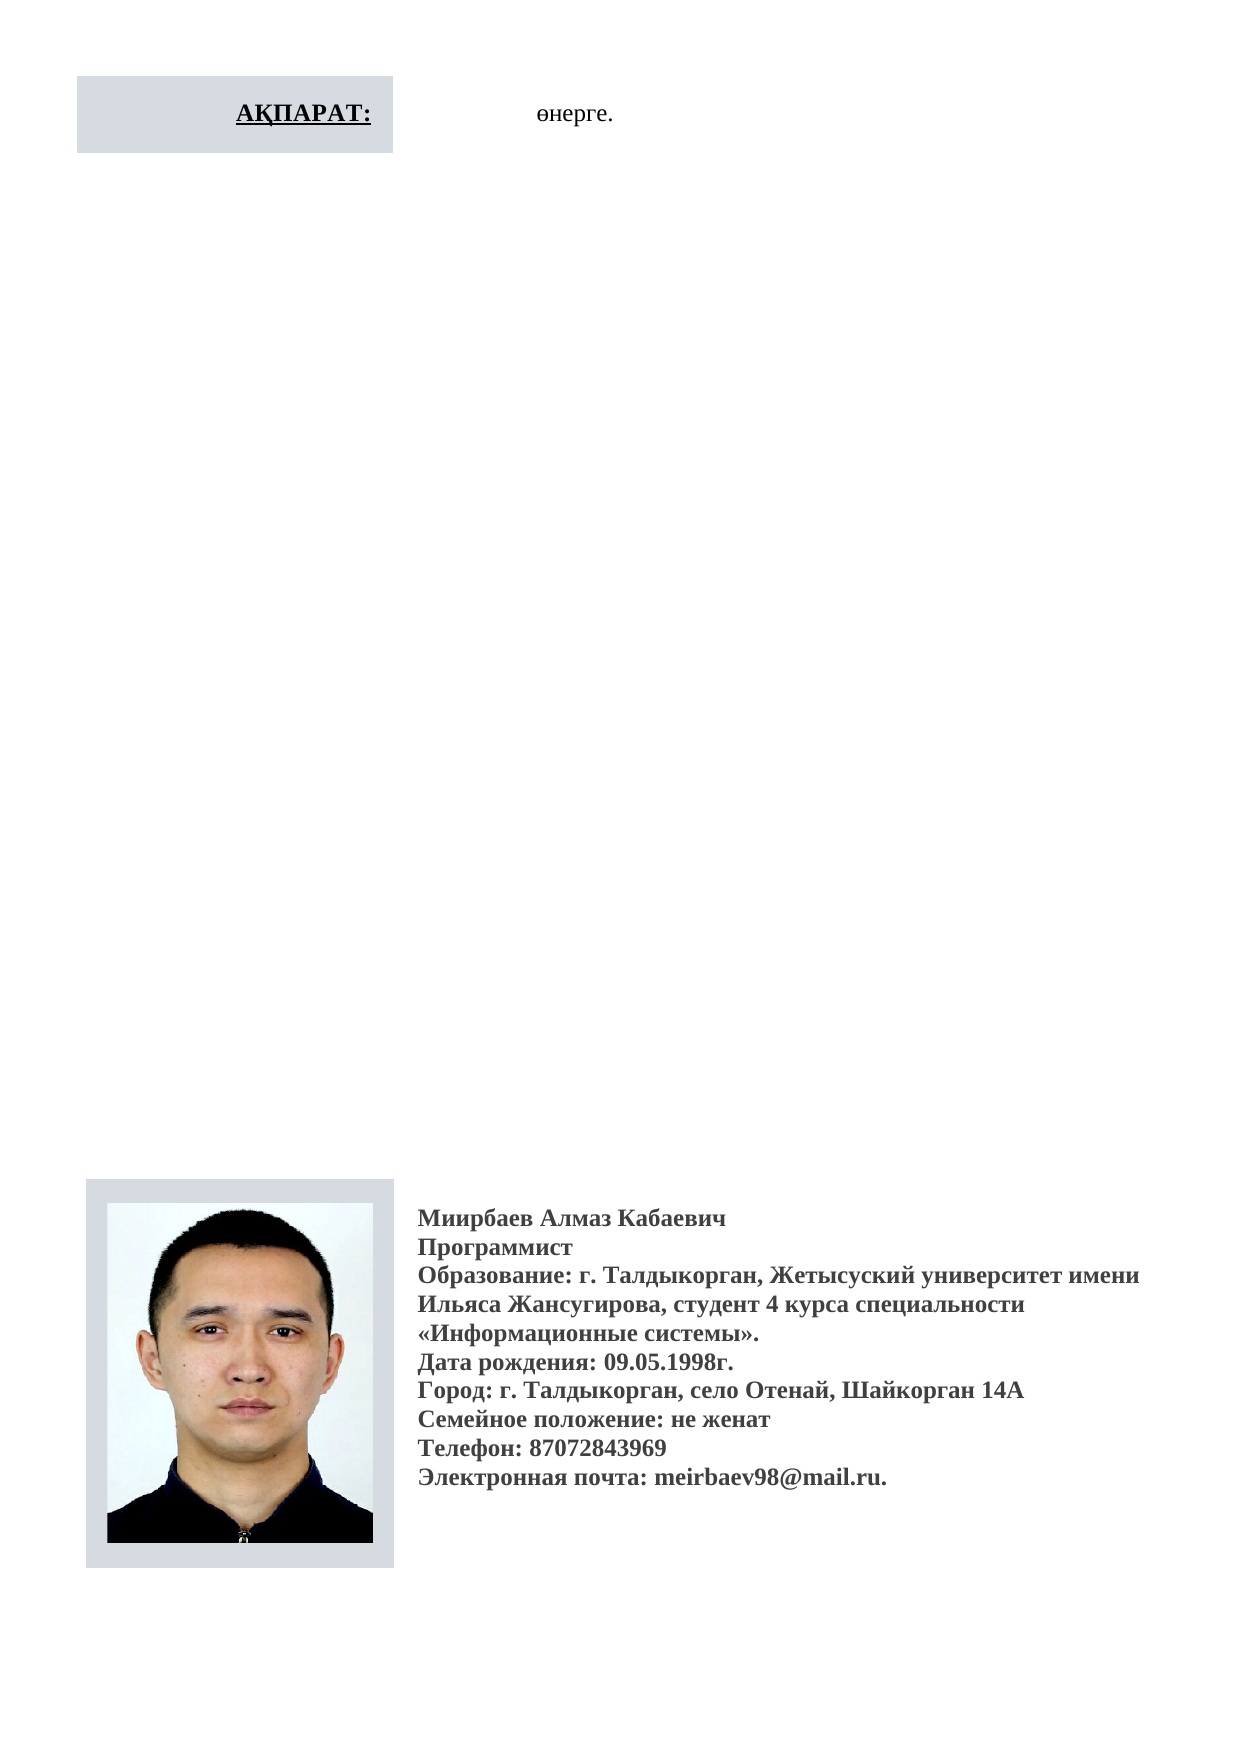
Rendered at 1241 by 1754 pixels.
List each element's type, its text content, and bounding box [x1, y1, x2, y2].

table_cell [395, 76, 1194, 153]
table_cell ҚОСЫМША АҚПАРАТ: [77, 76, 393, 153]
table_header Миирбаев Алмаз Кабаевич Программист Образование: г. Талдыкорган, Жетысуский университет имени Ильяса Жансугирова, студент 4 курса специальности «Информационные системы». Дата рождения: 09.05.1998г. Город: г. Талдыкорган, село Отенай, Шайкорган 14А Семейное положение: не женат Телефон: 87072843969 Электронная почта: meirbaev98@mail.ru. [396, 1181, 1194, 1568]
table_header [86, 1179, 394, 1568]
